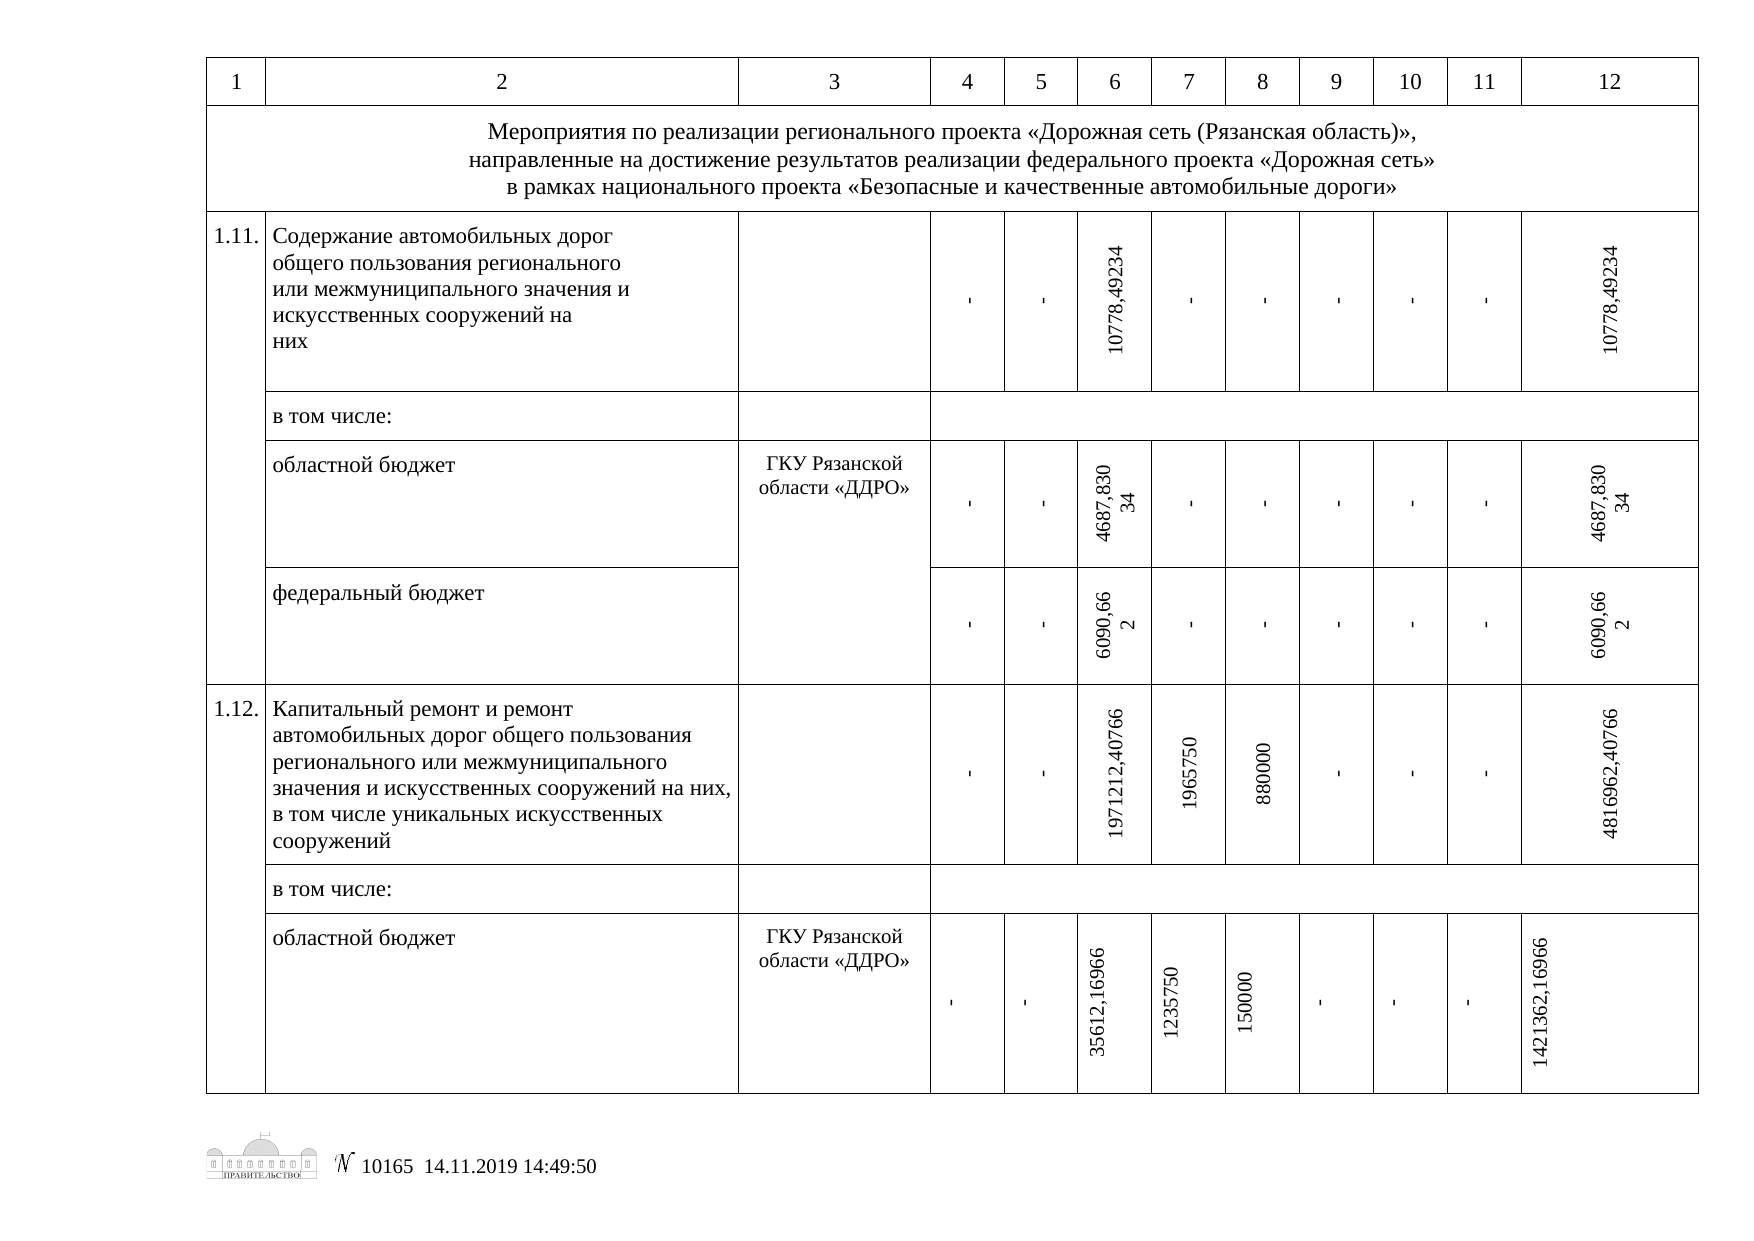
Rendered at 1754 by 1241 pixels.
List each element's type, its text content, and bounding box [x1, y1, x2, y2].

table_cell - [1300, 212, 1373, 391]
table_header 11 [1448, 58, 1521, 105]
table_cell Мероприятия по реализации регионального проекта «Дорожная сеть (Рязанская область)», направленные на достижение результатов реализации федерального проекта «Дорожная сеть» в рамках национального проекта «Безопасные и качественные автомобильные дороги» [207, 106, 1698, 211]
table_cell ГКУ Рязанской области «ДДРО» [739, 914, 930, 1093]
table_cell - [1226, 568, 1299, 683]
table_header 6 [1078, 58, 1151, 105]
table_cell - [1374, 568, 1447, 683]
table_header 5 [1005, 58, 1077, 105]
table_header 9 [1300, 58, 1373, 105]
table_cell 1.12. [207, 685, 265, 1093]
table_cell - [1005, 685, 1077, 864]
table_header 8 [1226, 58, 1299, 105]
table_cell федеральный бюджет [266, 568, 738, 683]
table_header 2 [266, 58, 738, 105]
table_cell 4687,83034 [1522, 441, 1698, 567]
table_cell - [931, 685, 1004, 864]
table_cell - [1152, 568, 1225, 683]
table_cell 1965750 [1152, 685, 1225, 864]
table_cell Содержание автомобильных дорог общего пользования регионального или межмуниципального значения и искусственных сооружений на них [266, 212, 738, 391]
table_header 3 [739, 58, 930, 105]
table_header 12 [1522, 58, 1698, 105]
table_cell - [1448, 441, 1521, 567]
table_cell - [1448, 212, 1521, 391]
table_cell - [1005, 568, 1077, 683]
table_cell [739, 212, 930, 391]
table_cell - [1226, 441, 1299, 567]
table_cell - [931, 914, 1004, 1093]
table_cell - [1374, 914, 1447, 1093]
table_cell [931, 865, 1698, 912]
table_cell - [1005, 212, 1077, 391]
table_cell 1.11. [207, 212, 265, 683]
table_cell - [1152, 212, 1225, 391]
table_cell 1421362,16966 [1522, 914, 1698, 1093]
table_cell 10778,49234 [1522, 212, 1698, 391]
table_cell 880000 [1226, 685, 1299, 864]
table_cell 10778,49234 [1078, 212, 1151, 391]
table_cell 35612,16966 [1078, 914, 1151, 1093]
table_cell - [1374, 685, 1447, 864]
table_cell - [1300, 914, 1373, 1093]
table_cell 4816962,40766 [1522, 685, 1698, 864]
table_cell - [931, 212, 1004, 391]
table_cell 6090,662 [1522, 568, 1698, 683]
table_header 10 [1374, 58, 1447, 105]
table_cell - [1374, 441, 1447, 567]
table_cell - [931, 441, 1004, 567]
picture [330, 1150, 359, 1174]
table_cell в том числе: [266, 865, 738, 912]
table_cell - [1300, 685, 1373, 864]
table_cell - [931, 568, 1004, 683]
table_cell 1971212,40766 [1078, 685, 1151, 864]
table_header 4 [931, 58, 1004, 105]
table_cell ГКУ Рязанской области «ДДРО» [739, 441, 930, 683]
table_cell - [1005, 914, 1077, 1093]
table_cell 1235750 [1152, 914, 1225, 1093]
table_cell - [1448, 914, 1521, 1093]
table_cell [739, 392, 930, 439]
table_header 1 [207, 58, 265, 105]
table_cell областной бюджет [266, 441, 738, 567]
table_cell 150000 [1226, 914, 1299, 1093]
table_cell 6090,662 [1078, 568, 1151, 683]
table_cell - [1226, 212, 1299, 391]
table_cell [931, 392, 1698, 439]
table_cell - [1152, 441, 1225, 567]
table_cell - [1448, 568, 1521, 683]
picture [206, 1132, 317, 1179]
table_cell - [1005, 441, 1077, 567]
table_cell - [1448, 685, 1521, 864]
table_cell - [1300, 568, 1373, 683]
table_header 7 [1152, 58, 1225, 105]
table_cell областной бюджет [266, 914, 738, 1093]
table_cell 4687,83034 [1078, 441, 1151, 567]
table_cell Капитальный ремонт и ремонт автомобильных дорог общего пользования регионального или межмуниципального значения и искусственных сооружений на них, в том числе уникальных искусственных сооружений [266, 685, 738, 864]
table_cell [739, 685, 930, 864]
table_cell - [1300, 441, 1373, 567]
table_cell в том числе: [266, 392, 738, 439]
table_cell - [1374, 212, 1447, 391]
table_cell [739, 865, 930, 912]
